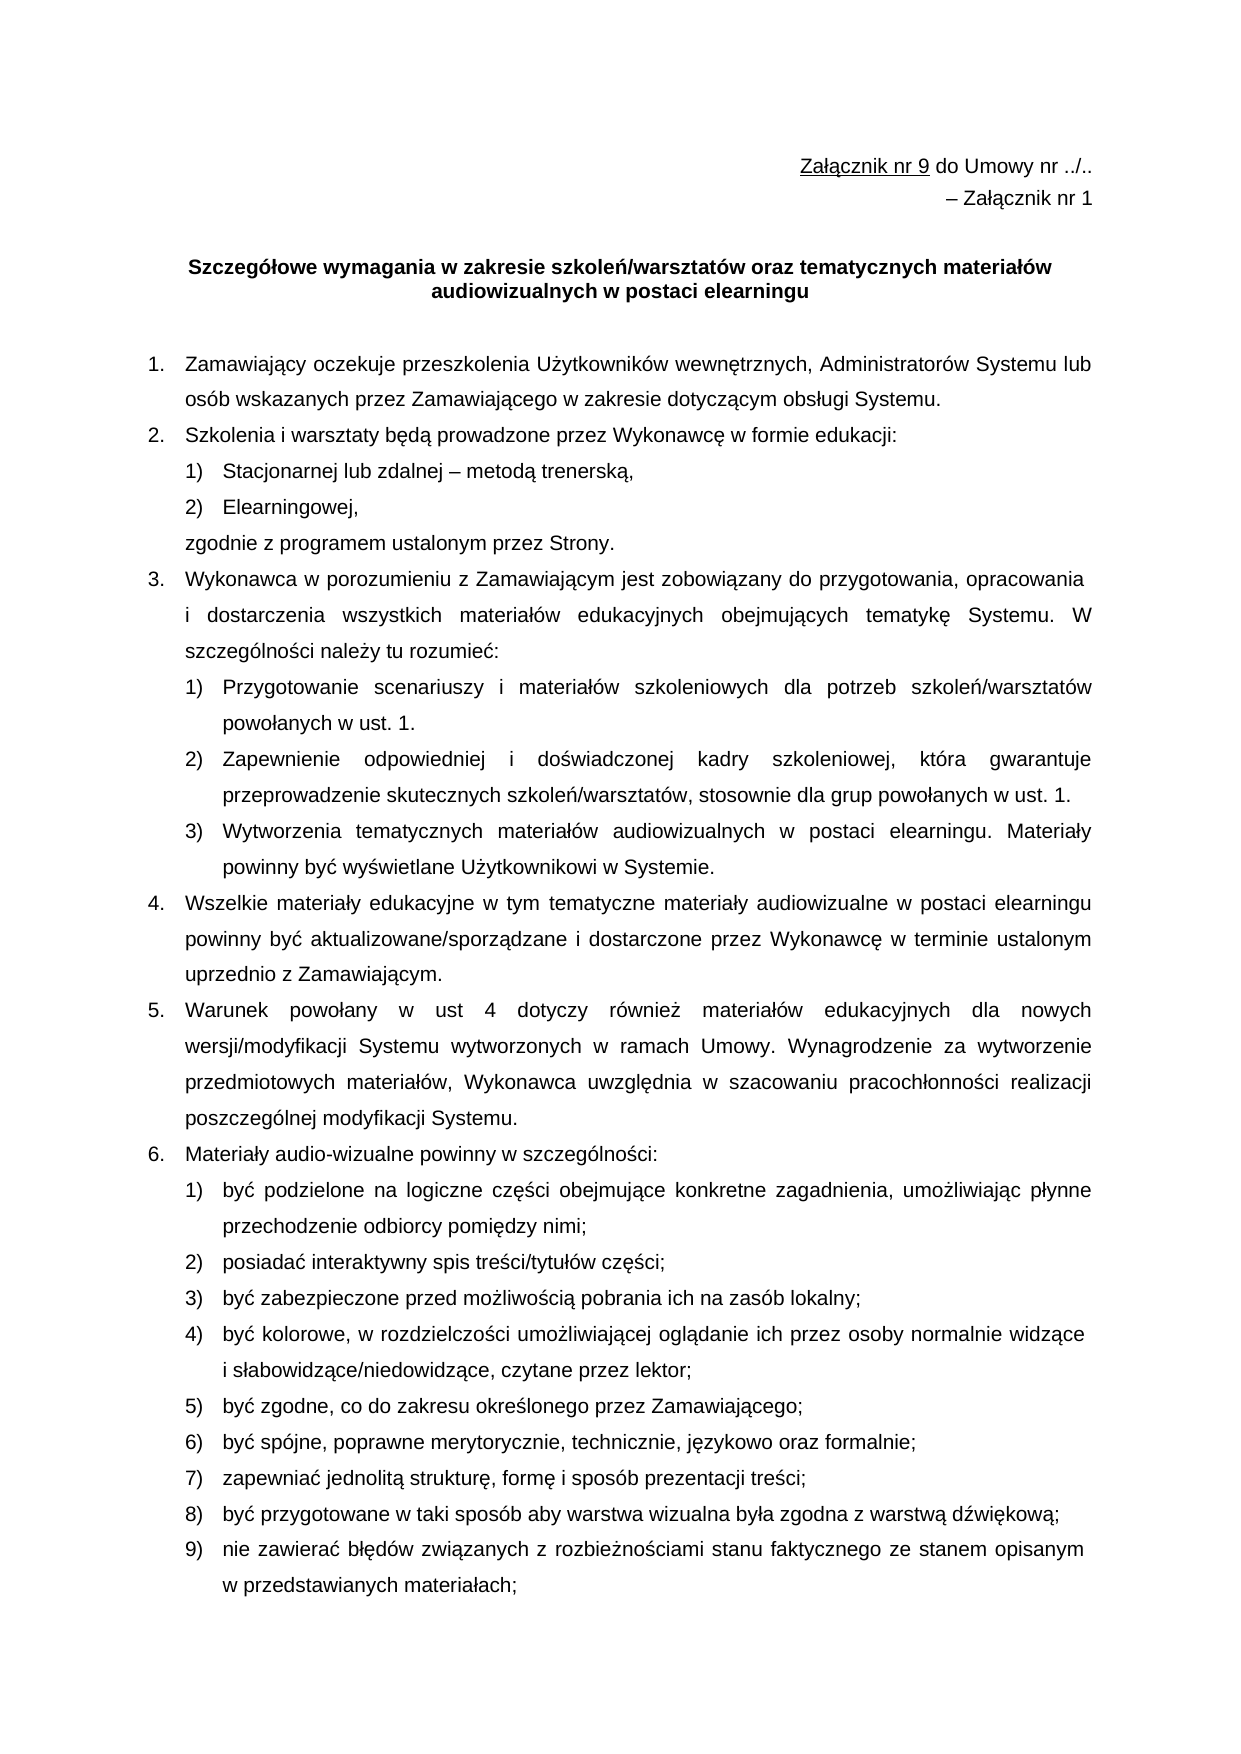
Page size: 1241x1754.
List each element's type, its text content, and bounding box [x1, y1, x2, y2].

list Elearningowej, [185, 495, 1093, 519]
list Stacjonarnej lub zdalnej – metodą trenerską, [185, 459, 1093, 483]
list być zgodne, co do zakresu określonego przez Zamawiającego; [185, 1393, 1093, 1417]
list Szkolenia i warsztaty będą prowadzone przez Wykonawcę w formie edukacji: [148, 423, 1093, 447]
list Materiały audio-wizualne powinny w szczególności: [148, 1142, 1093, 1166]
list Przygotowanie scenariuszy i materiałów szkoleniowych dla potrzeb szkoleń/warsztatów powołanych w ust. 1. [185, 675, 1093, 735]
list Wszelkie materiały edukacyjne w tym tematyczne materiały audiowizualne w postaci elearningu powinny być aktualizowane/sporządzane i dostarczone przez Wykonawcę w terminie ustalonym uprzednio z Zamawiającym. [148, 890, 1093, 986]
list Wytworzenia tematycznych materiałów audiowizualnych w postaci elearningu. Materiały powinny być wyświetlane Użytkownikowi w Systemie. [185, 818, 1093, 878]
list Zapewnienie odpowiedniej i doświadczonej kadry szkoleniowej, która gwarantuje przeprowadzenie skutecznych szkoleń/warsztatów, stosownie dla grup powołanych w ust. 1. [185, 747, 1093, 807]
list zapewniać jednolitą strukturę, formę i sposób prezentacji treści; [185, 1465, 1093, 1489]
list zgodnie z programem ustalonym przez Strony. [185, 531, 1093, 555]
list być podzielone na logiczne części obejmujące konkretne zagadnienia, umożliwiając płynne przechodzenie odbiorcy pomiędzy nimi; [185, 1178, 1093, 1238]
list nie zawierać błędów związanych z rozbieżnościami stanu faktycznego ze stanem opisanym w przedstawianych materiałach; [185, 1537, 1093, 1597]
list być spójne, poprawne merytorycznie, technicznie, językowo oraz formalnie; [185, 1429, 1093, 1453]
list Wykonawca w porozumieniu z Zamawiającym jest zobowiązany do przygotowania, opracowania i dostarczenia wszystkich materiałów edukacyjnych obejmujących tematykę Systemu. W szczególności należy tu rozumieć: [148, 567, 1093, 663]
list być kolorowe, w rozdzielczości umożliwiającej oglądanie ich przez osoby normalnie widzące i słabowidzące/niedowidzące, czytane przez lektor; [185, 1322, 1093, 1382]
list posiadać interaktywny spis treści/tytułów części; [185, 1250, 1093, 1274]
list Warunek powołany w ust 4 dotyczy również materiałów edukacyjnych dla nowych wersji/modyfikacji Systemu wytworzonych w ramach Umowy. Wynagrodzenie za wytworzenie przedmiotowych materiałów, Wykonawca uwzględnia w szacowaniu pracochłonności realizacji poszczególnej modyfikacji Systemu. [148, 998, 1093, 1130]
list być zabezpieczone przed możliwością pobrania ich na zasób lokalny; [185, 1286, 1093, 1310]
text Załącznik nr 9 do Umowy nr ../.. [148, 154, 1093, 178]
text – Załącznik nr 1 [148, 186, 1093, 210]
list być przygotowane w taki sposób aby warstwa wizualna była zgodna z warstwą dźwiękową; [185, 1501, 1093, 1525]
list Zamawiający oczekuje przeszkolenia Użytkowników wewnętrznych, Administratorów Systemu lub osób wskazanych przez Zamawiającego w zakresie dotyczącym obsługi Systemu. [148, 351, 1093, 411]
text Szczegółowe wymagania w zakresie szkoleń/warsztatów oraz tematycznych materiałów audiowizualnych w postaci elearningu [148, 254, 1093, 302]
